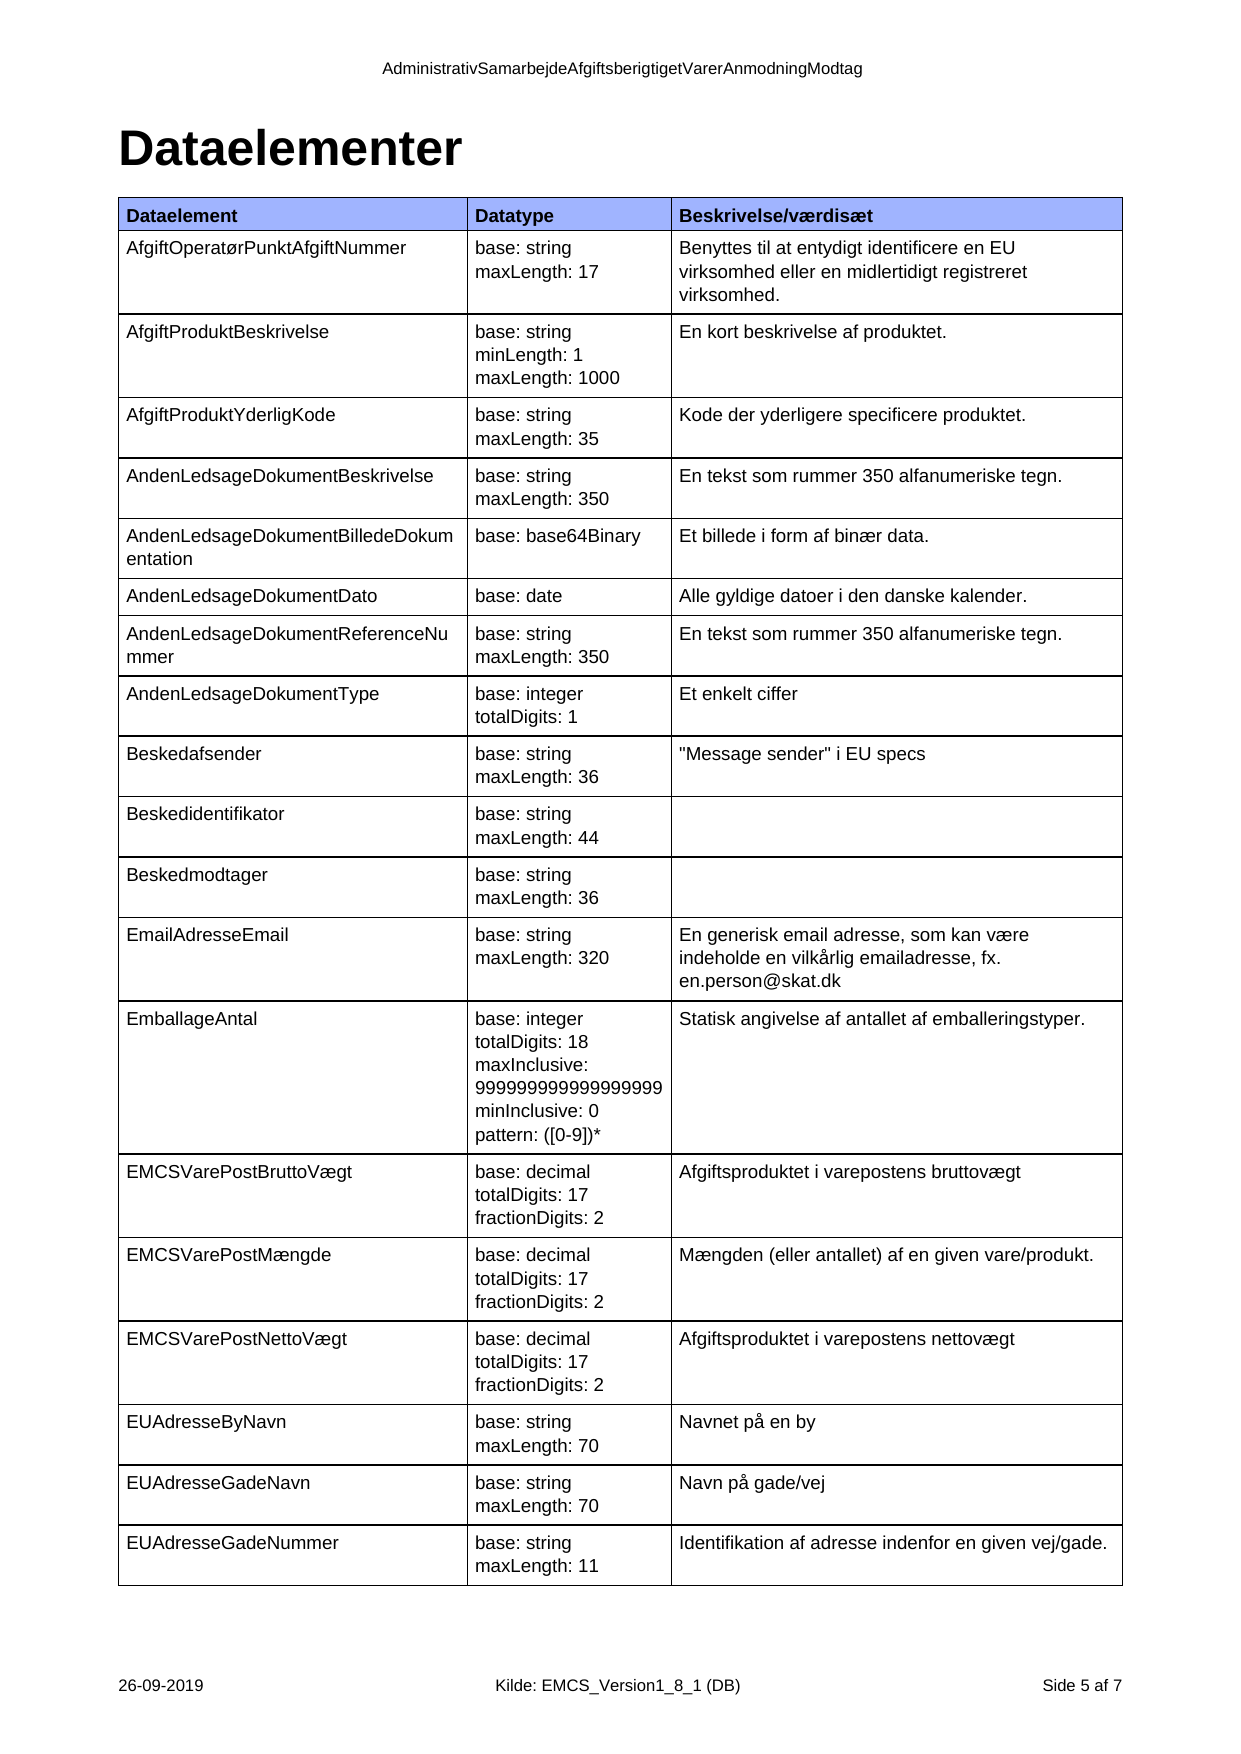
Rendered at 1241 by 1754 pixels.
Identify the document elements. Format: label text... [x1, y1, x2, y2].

table_cell base: string maxLength: 17 [468, 231, 671, 313]
table_cell base: decimal totalDigits: 17 fractionDigits: 2 [468, 1238, 671, 1320]
table_cell base: string maxLength: 36 [468, 858, 671, 916]
table_cell Beskedafsender [119, 737, 467, 796]
table_cell [672, 858, 1122, 916]
table_cell En generisk email adresse, som kan være indeholde en vilkårlig emailadresse, fx. en.person@skat.dk [672, 918, 1122, 1000]
table_cell base: base64Binary [468, 519, 671, 578]
table_cell Afgiftsproduktet i varepostens bruttovægt [672, 1155, 1122, 1237]
table_cell Navn på gade/vej [672, 1466, 1122, 1524]
table_cell AndenLedsageDokumentBilledeDokumentation [119, 519, 467, 578]
table_cell base: string maxLength: 70 [468, 1466, 671, 1524]
table_cell Navnet på en by [672, 1405, 1122, 1464]
table_cell En tekst som rummer 350 alfanumeriske tegn. [672, 459, 1122, 517]
table_cell EUAdresseByNavn [119, 1405, 467, 1464]
table_cell EmballageAntal [119, 1002, 467, 1153]
table_cell AfgiftProduktBeskrivelse [119, 315, 467, 397]
table_cell EmailAdresseEmail [119, 918, 467, 1000]
table_cell Et billede i form af binær data. [672, 519, 1122, 578]
table_cell base: string maxLength: 35 [468, 398, 671, 457]
table_cell Afgiftsproduktet i varepostens nettovægt [672, 1322, 1122, 1404]
table_cell AndenLedsageDokumentDato [119, 579, 467, 615]
table_cell base: string maxLength: 44 [468, 797, 671, 856]
table_cell Et enkelt ciffer [672, 677, 1122, 735]
table_cell EMCSVarePostBruttoVægt [119, 1155, 467, 1237]
table_cell Benyttes til at entydigt identificere en EU virksomhed eller en midlertidigt registreret virksomhed. [672, 231, 1122, 313]
table_cell AndenLedsageDokumentBeskrivelse [119, 459, 467, 517]
table_cell AfgiftProduktYderligKode [119, 398, 467, 457]
table_cell Kode der yderligere specificere produktet. [672, 398, 1122, 457]
table_cell EMCSVarePostMængde [119, 1238, 467, 1320]
table_header Dataelement [119, 198, 467, 230]
table_cell base: integer totalDigits: 18 maxInclusive: 999999999999999999 minInclusive: 0 pattern: ([0-9])* [468, 1002, 671, 1153]
table_cell base: integer totalDigits: 1 [468, 677, 671, 735]
table_header Datatype [468, 198, 671, 230]
table_cell Statisk angivelse af antallet af emballeringstyper. [672, 1002, 1122, 1153]
table_cell base: string maxLength: 350 [468, 616, 671, 675]
table_cell base: decimal totalDigits: 17 fractionDigits: 2 [468, 1322, 671, 1404]
table_cell Beskedidentifikator [119, 797, 467, 856]
table_cell EUAdresseGadeNavn [119, 1466, 467, 1524]
table_cell [672, 797, 1122, 856]
table_cell base: string maxLength: 350 [468, 459, 671, 517]
table_cell base: string minLength: 1 maxLength: 1000 [468, 315, 671, 397]
table_cell base: decimal totalDigits: 17 fractionDigits: 2 [468, 1155, 671, 1237]
table_cell Mængden (eller antallet) af en given vare/produkt. [672, 1238, 1122, 1320]
table_cell EUAdresseGadeNummer [119, 1526, 467, 1585]
table_cell "Message sender" i EU specs [672, 737, 1122, 796]
title Dataelementer [118, 118, 1122, 176]
table_cell En tekst som rummer 350 alfanumeriske tegn. [672, 616, 1122, 675]
table_cell EMCSVarePostNettoVægt [119, 1322, 467, 1404]
table_cell Identifikation af adresse indenfor en given vej/gade. [672, 1526, 1122, 1585]
table_cell base: date [468, 579, 671, 615]
table_cell AndenLedsageDokumentReferenceNummer [119, 616, 467, 675]
table_cell base: string maxLength: 11 [468, 1526, 671, 1585]
table_cell base: string maxLength: 36 [468, 737, 671, 796]
table_cell base: string maxLength: 70 [468, 1405, 671, 1464]
table_cell AfgiftOperatørPunktAfgiftNummer [119, 231, 467, 313]
table_cell Alle gyldige datoer i den danske kalender. [672, 579, 1122, 615]
table_header Beskrivelse/værdisæt [672, 198, 1122, 230]
table_cell AndenLedsageDokumentType [119, 677, 467, 735]
table_cell base: string maxLength: 320 [468, 918, 671, 1000]
table_cell Beskedmodtager [119, 858, 467, 916]
table_cell En kort beskrivelse af produktet. [672, 315, 1122, 397]
